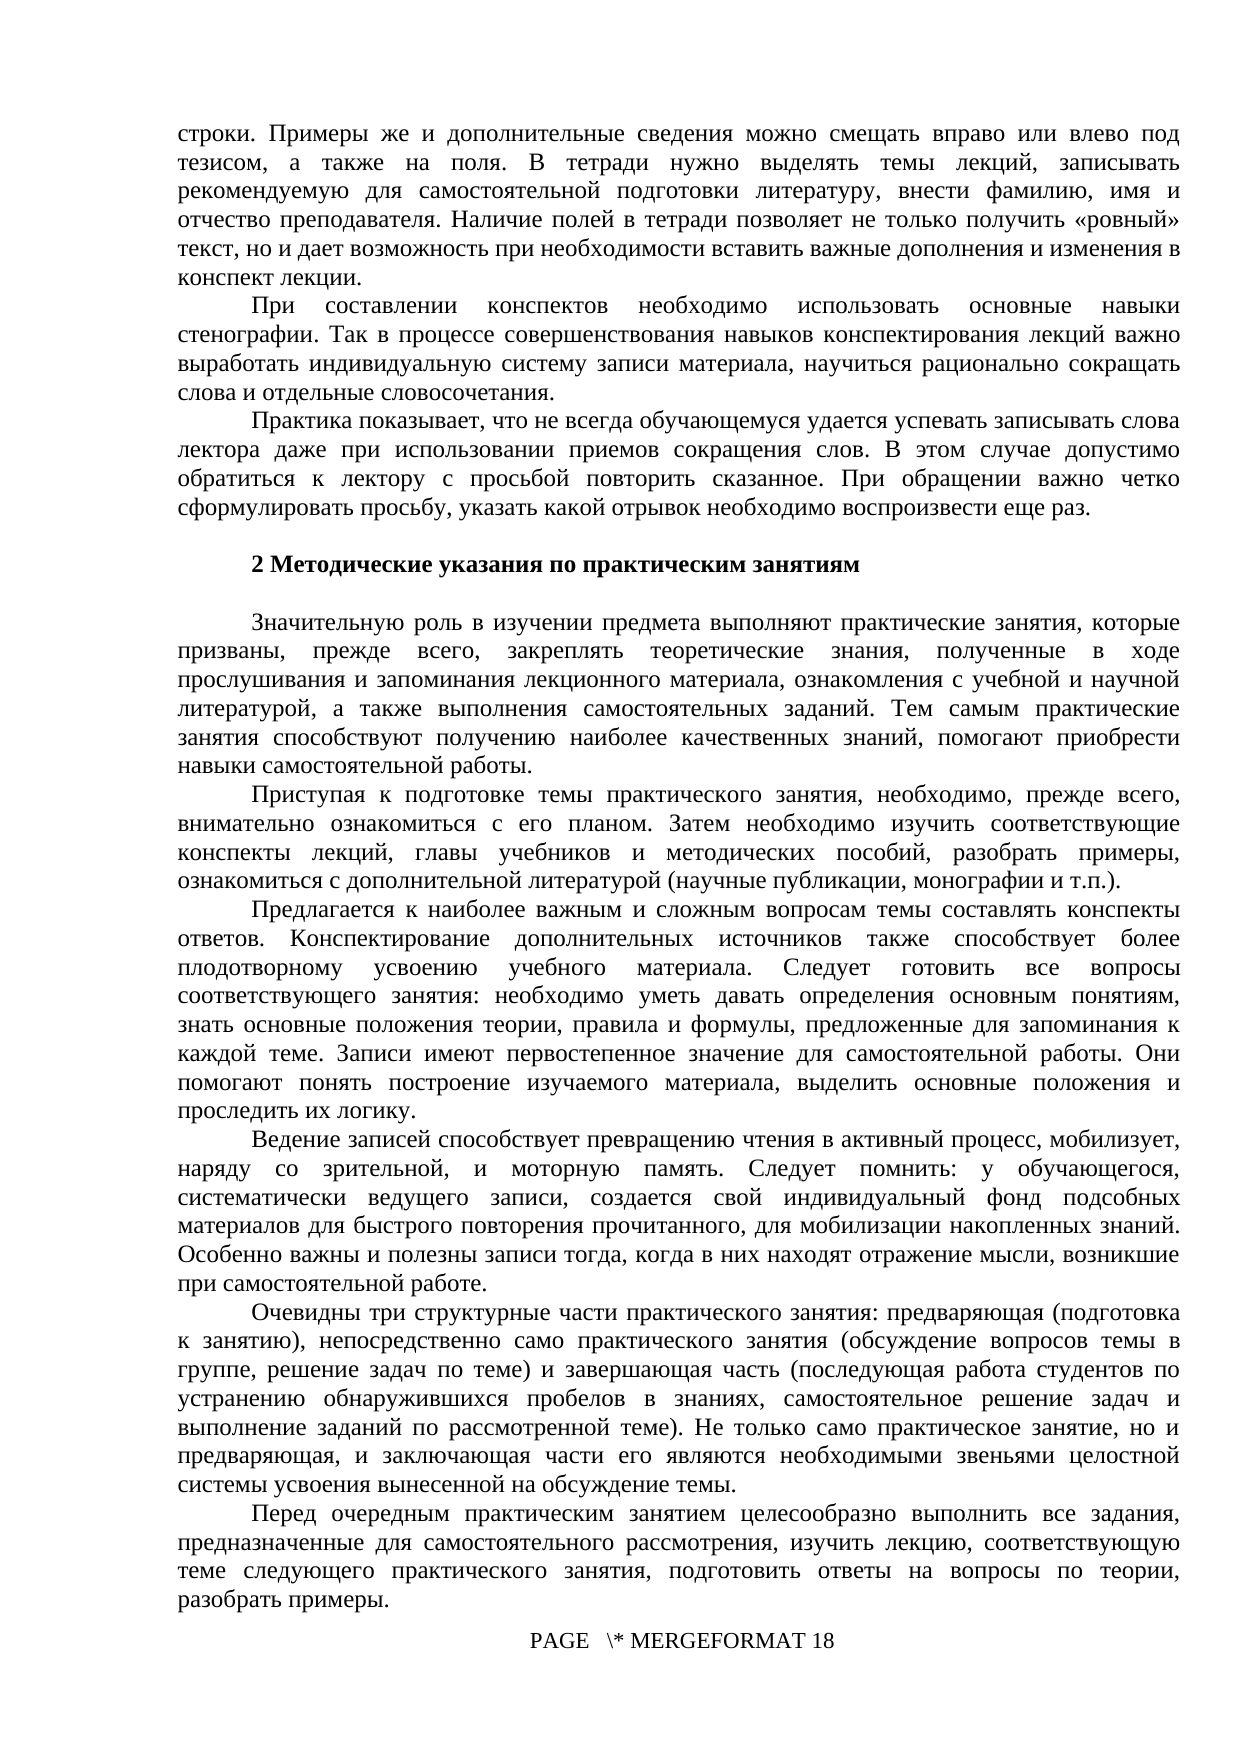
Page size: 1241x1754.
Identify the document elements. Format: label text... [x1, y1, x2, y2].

text Перед очередным практическим занятием целесообразно выполнить все задания, предназначенные для самостоятельного рассмотрения, изучить лекцию, соответствующую теме следующего практического занятия, подготовить ответы на вопросы по теории, разобрать примеры. [177, 1498, 1181, 1613]
text Ведение записей способствует превращению чтения в активный процесс, мобилизует, наряду со зрительной, и моторную память. Следует помнить: у обучающегося, систематически ведущего записи, создается свой индивидуальный фонд подсобных материалов для быстрого повторения прочитанного, для мобилизации накопленных знаний. Особенно важны и полезны записи тогда, когда в них находят отражение мысли, возникшие при самостоятельной работе. [177, 1124, 1181, 1297]
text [177, 118, 1181, 291]
text Приступая к подготовке темы практического занятия, необходимо, прежде всего, внимательно ознакомиться с его планом. Затем необходимо изучить соответствующие конспекты лекций, главы учебников и методических пособий, разобрать примеры, ознакомиться с дополнительной литературой (научные публикации, монографии и т.п.). [177, 779, 1181, 894]
text Практика показывает, что не всегда обучающемуся удается успевать записывать слова лектора даже при использовании приемов сокращения слов. В этом случае допустимо обратиться к лектору с просьбой повторить сказанное. При обращении важно четко сформулировать просьбу, указать какой отрывок необходимо воспроизвести еще раз. [177, 406, 1181, 521]
text Значительную роль в изучении предмета выполняют практические занятия, которые призваны, прежде всего, закреплять теоретические знания, полученные в ходе прослушивания и запоминания лекционного материала, ознакомления с учебной и научной литературой, а также выполнения самостоятельных заданий. Тем самым практические занятия способствуют получению наиболее качественных знаний, помогают приобрести навыки самостоятельной работы. [177, 607, 1181, 779]
text Предлагается к наиболее важным и сложным вопросам темы составлять конспекты ответов. Конспектирование дополнительных источников также способствует более плодотворному усвоению учебного материала. Следует готовить все вопросы соответствующего занятия: необходимо уметь давать определения основным понятиям, знать основные положения теории, правила и формулы, предложенные для запоминания к каждой теме. Записи имеют первостепенное значение для самостоятельной работы. Они помогают понять построение изучаемого материала, выделить основные положения и проследить их логику. [177, 894, 1181, 1124]
text При составлении конспектов необходимо использовать основные навыки стенографии. Так в процессе совершенствования навыков конспектирования лекций важно выработать индивидуальную систему записи материала, научиться рационально сокращать слова и отдельные словосочетания. [177, 291, 1181, 406]
text Очевидны три структурные части практического занятия: предваряющая (подготовка к занятию), непосредственно само практического занятия (обсуждение вопросов темы в группе, решение задач по теме) и завершающая часть (последующая работа студентов по устранению обнаружившихся пробелов в знаниях, самостоятельное решение задач и выполнение заданий по рассмотренной теме). Не только само практическое занятие, но и предваряющая, и заключающая части его являются необходимыми звеньями целостной системы усвоения вынесенной на обсуждение темы. [177, 1297, 1181, 1498]
text 2 Методические указания по практическим занятиям [177, 549, 1181, 578]
